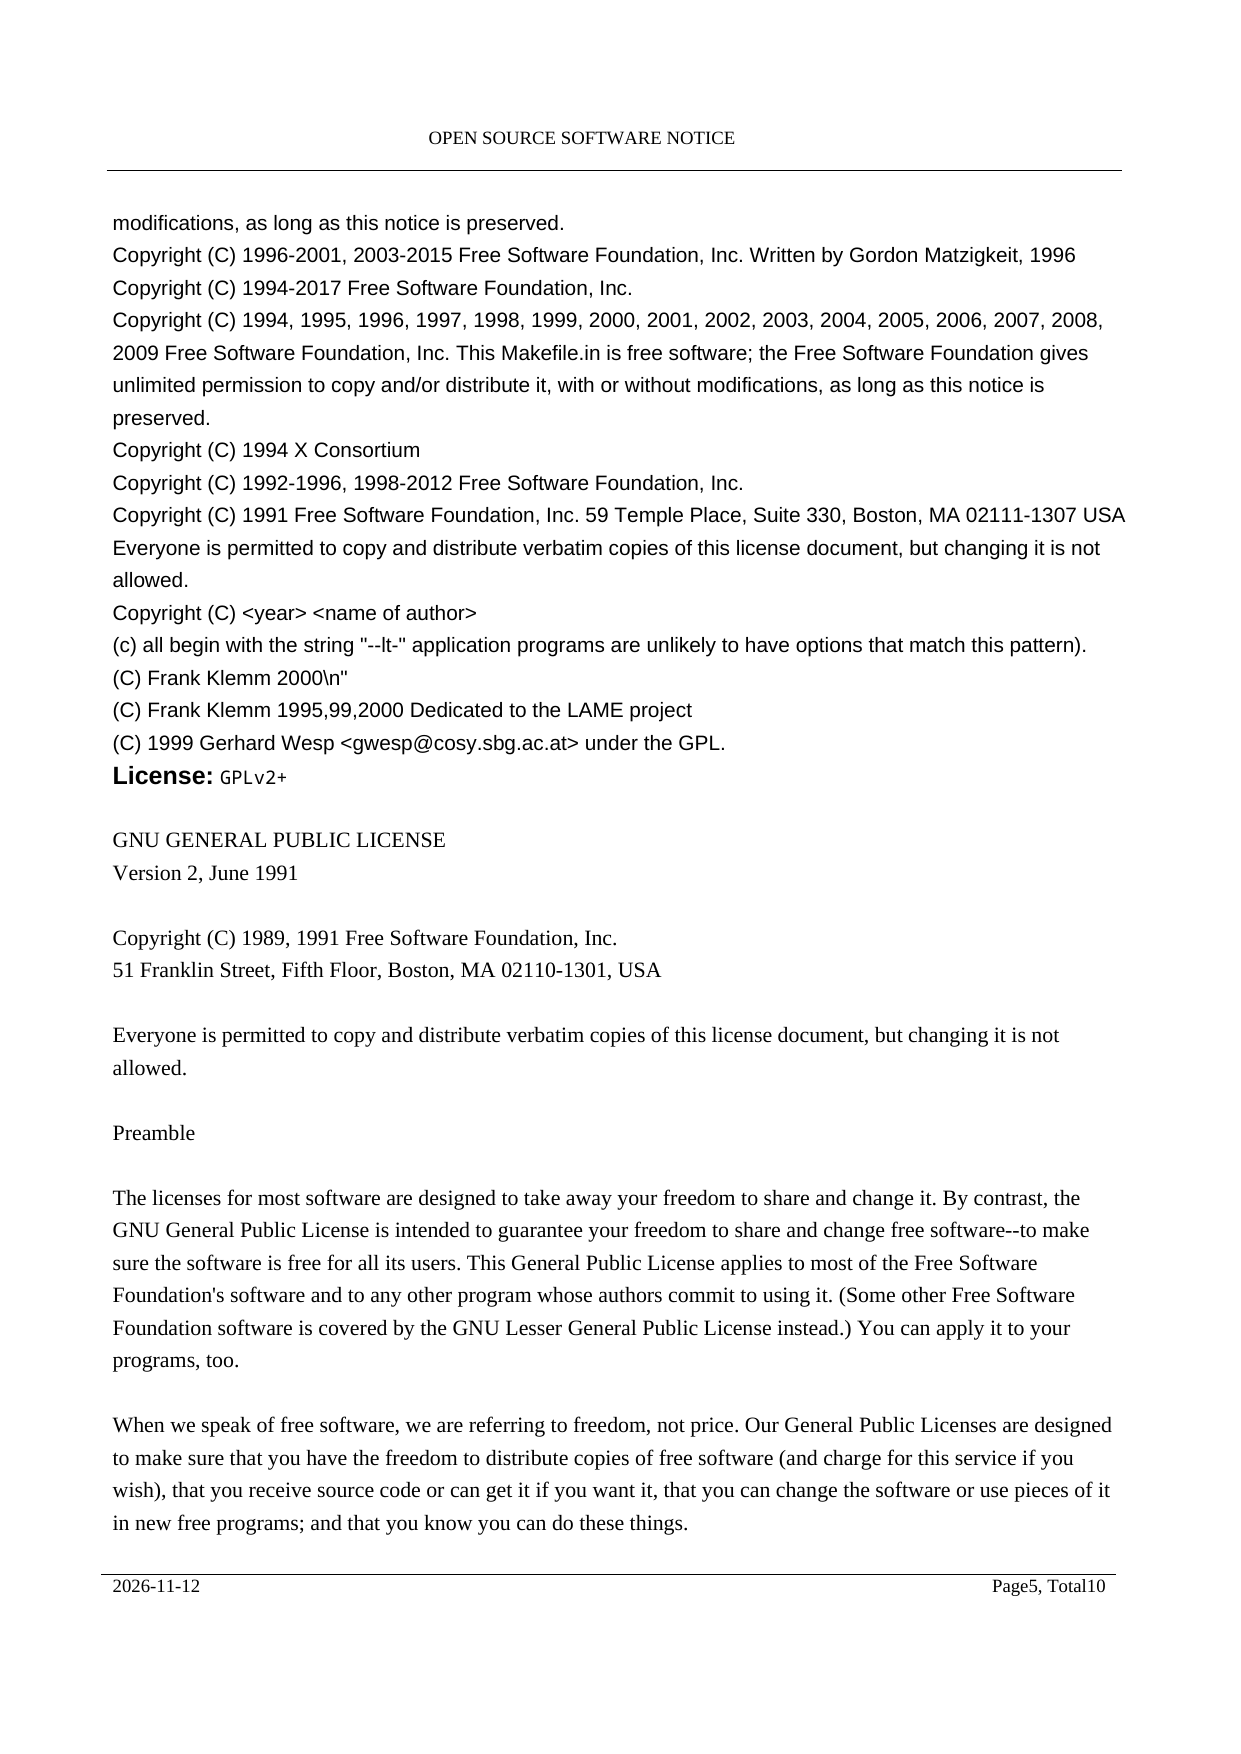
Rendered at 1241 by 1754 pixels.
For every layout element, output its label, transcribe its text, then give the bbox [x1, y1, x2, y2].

text (c) all begin with the string "--lt-" application programs are unlikely to have options that match this pattern). [112, 629, 1128, 661]
text (C) 1999 Gerhard Wesp <gwesp@cosy.sbg.ac.at> under the GPL. [112, 726, 1128, 759]
text (C) Frank Klemm 1995,99,2000 Dedicated to the LAME project [112, 694, 1128, 726]
text Copyright (C) 1996-2001, 2003-2015 Free Software Foundation, Inc. Written by Gordon Matzigkeit, 1996 [112, 239, 1128, 271]
text Copyright (C) <year> <name of author> [112, 596, 1128, 629]
text Copyright (C) 1992-1996, 1998-2012 Free Software Foundation, Inc. [112, 466, 1128, 499]
text Copyright (C) 1994 X Consortium [112, 434, 1128, 466]
text Copyright (C) 1994-2017 Free Software Foundation, Inc. [112, 271, 1128, 304]
text (C) Frank Klemm 2000\n" [112, 661, 1128, 694]
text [112, 759, 1128, 1539]
text Copyright (C) 1991 Free Software Foundation, Inc. 59 Temple Place, Suite 330, Boston, MA 02111-1307 USA Everyone is permitted to copy and distribute verbatim copies of this license document, but changing it is not allowed. [112, 499, 1128, 596]
text Copyright (C) 1994, 1995, 1996, 1997, 1998, 1999, 2000, 2001, 2002, 2003, 2004, 2005, 2006, 2007, 2008, 2009 Free Software Foundation, Inc. This Makefile.in is free software; the Free Software Foundation gives unlimited permission to copy and/or distribute it, with or without modifications, as long as this notice is preserved. [112, 304, 1128, 434]
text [112, 206, 1128, 239]
